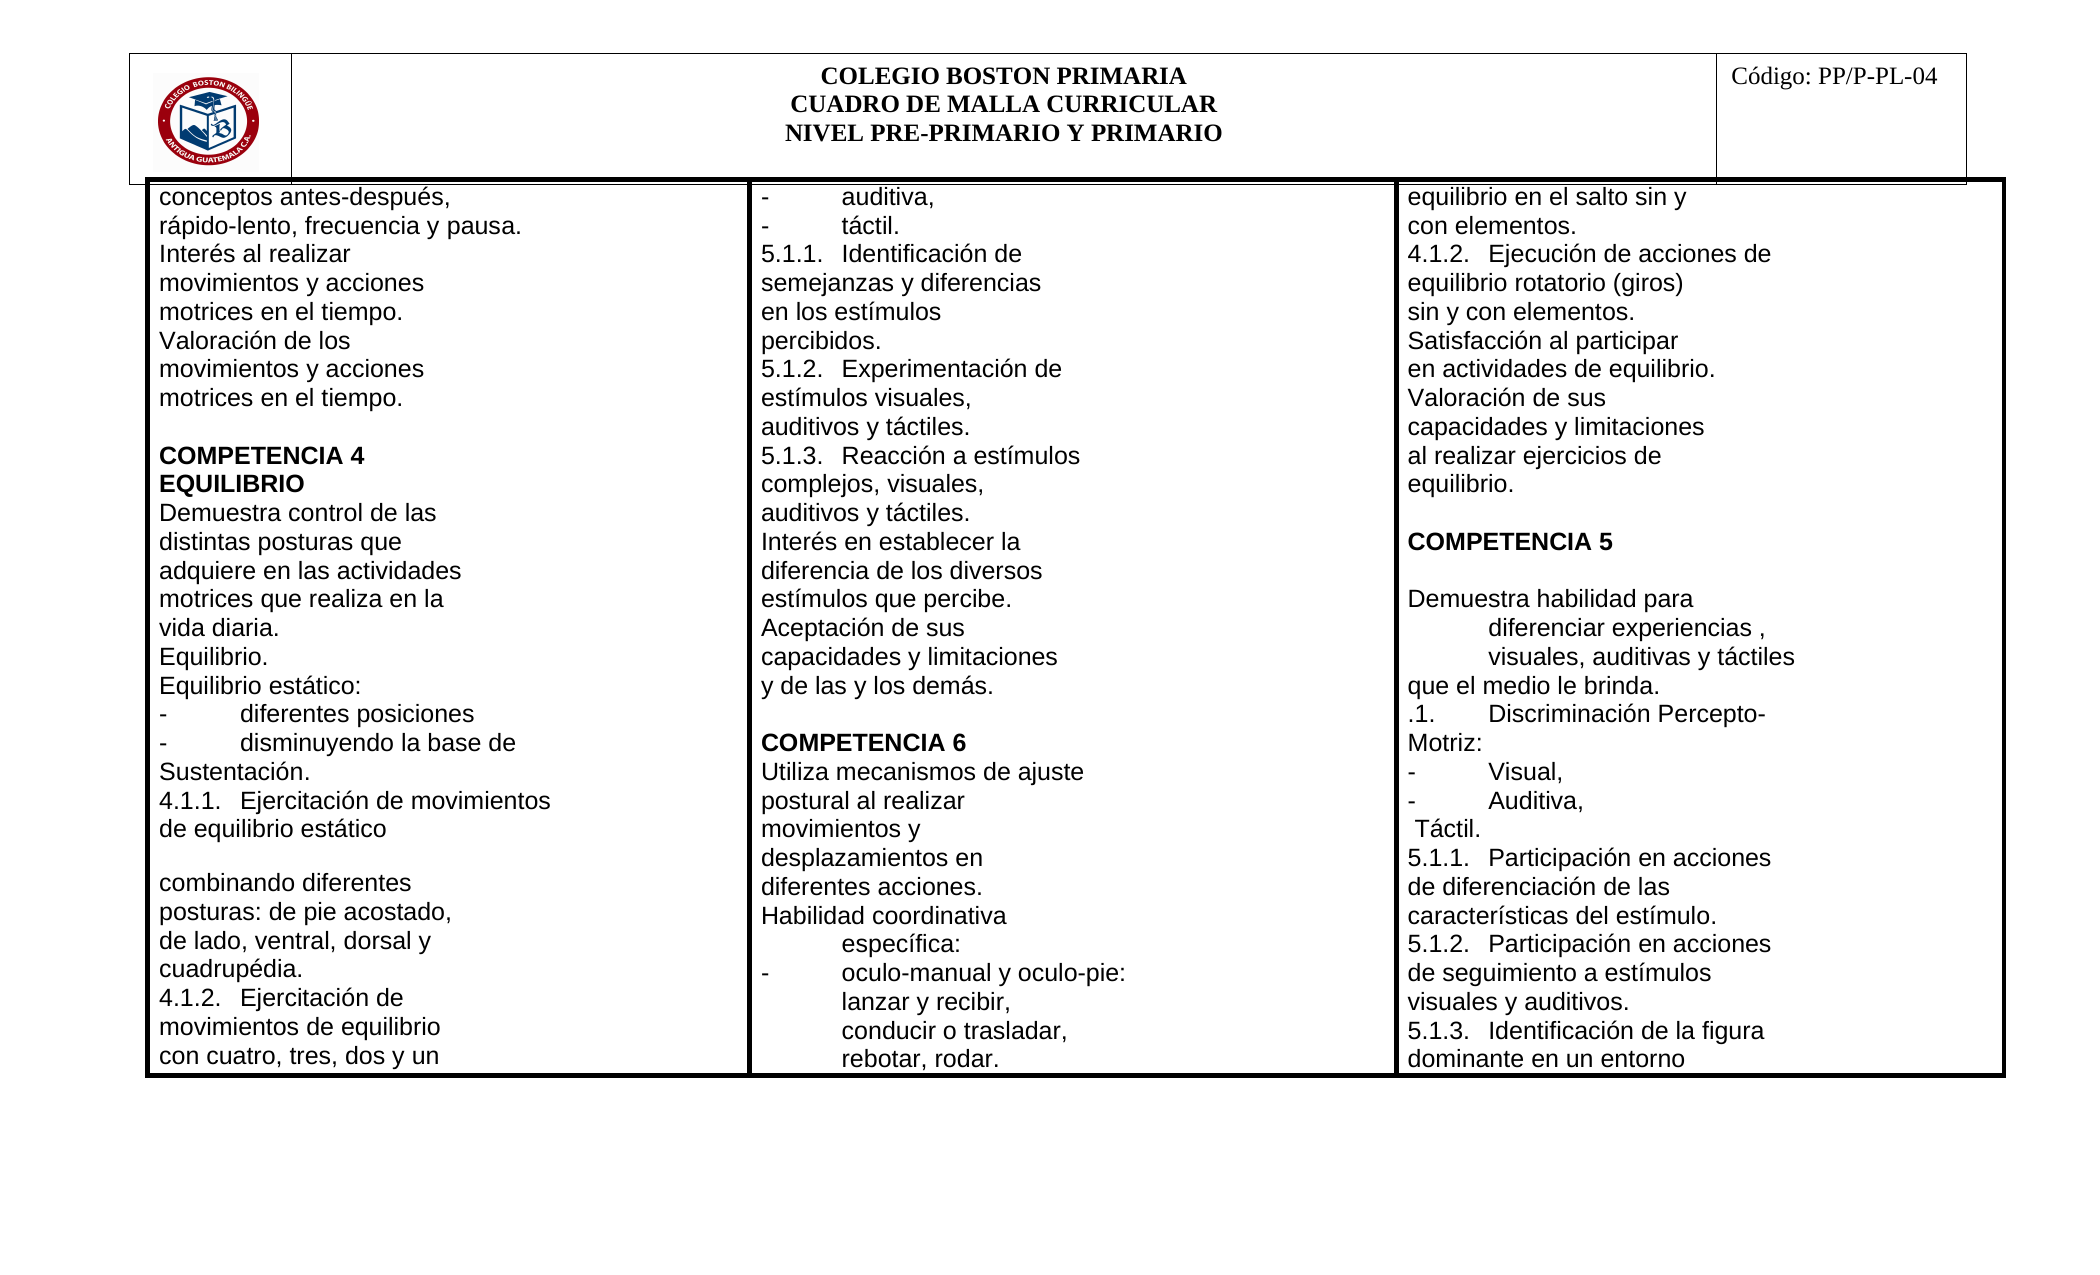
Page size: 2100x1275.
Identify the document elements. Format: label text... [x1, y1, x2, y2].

picture [153, 73, 259, 172]
